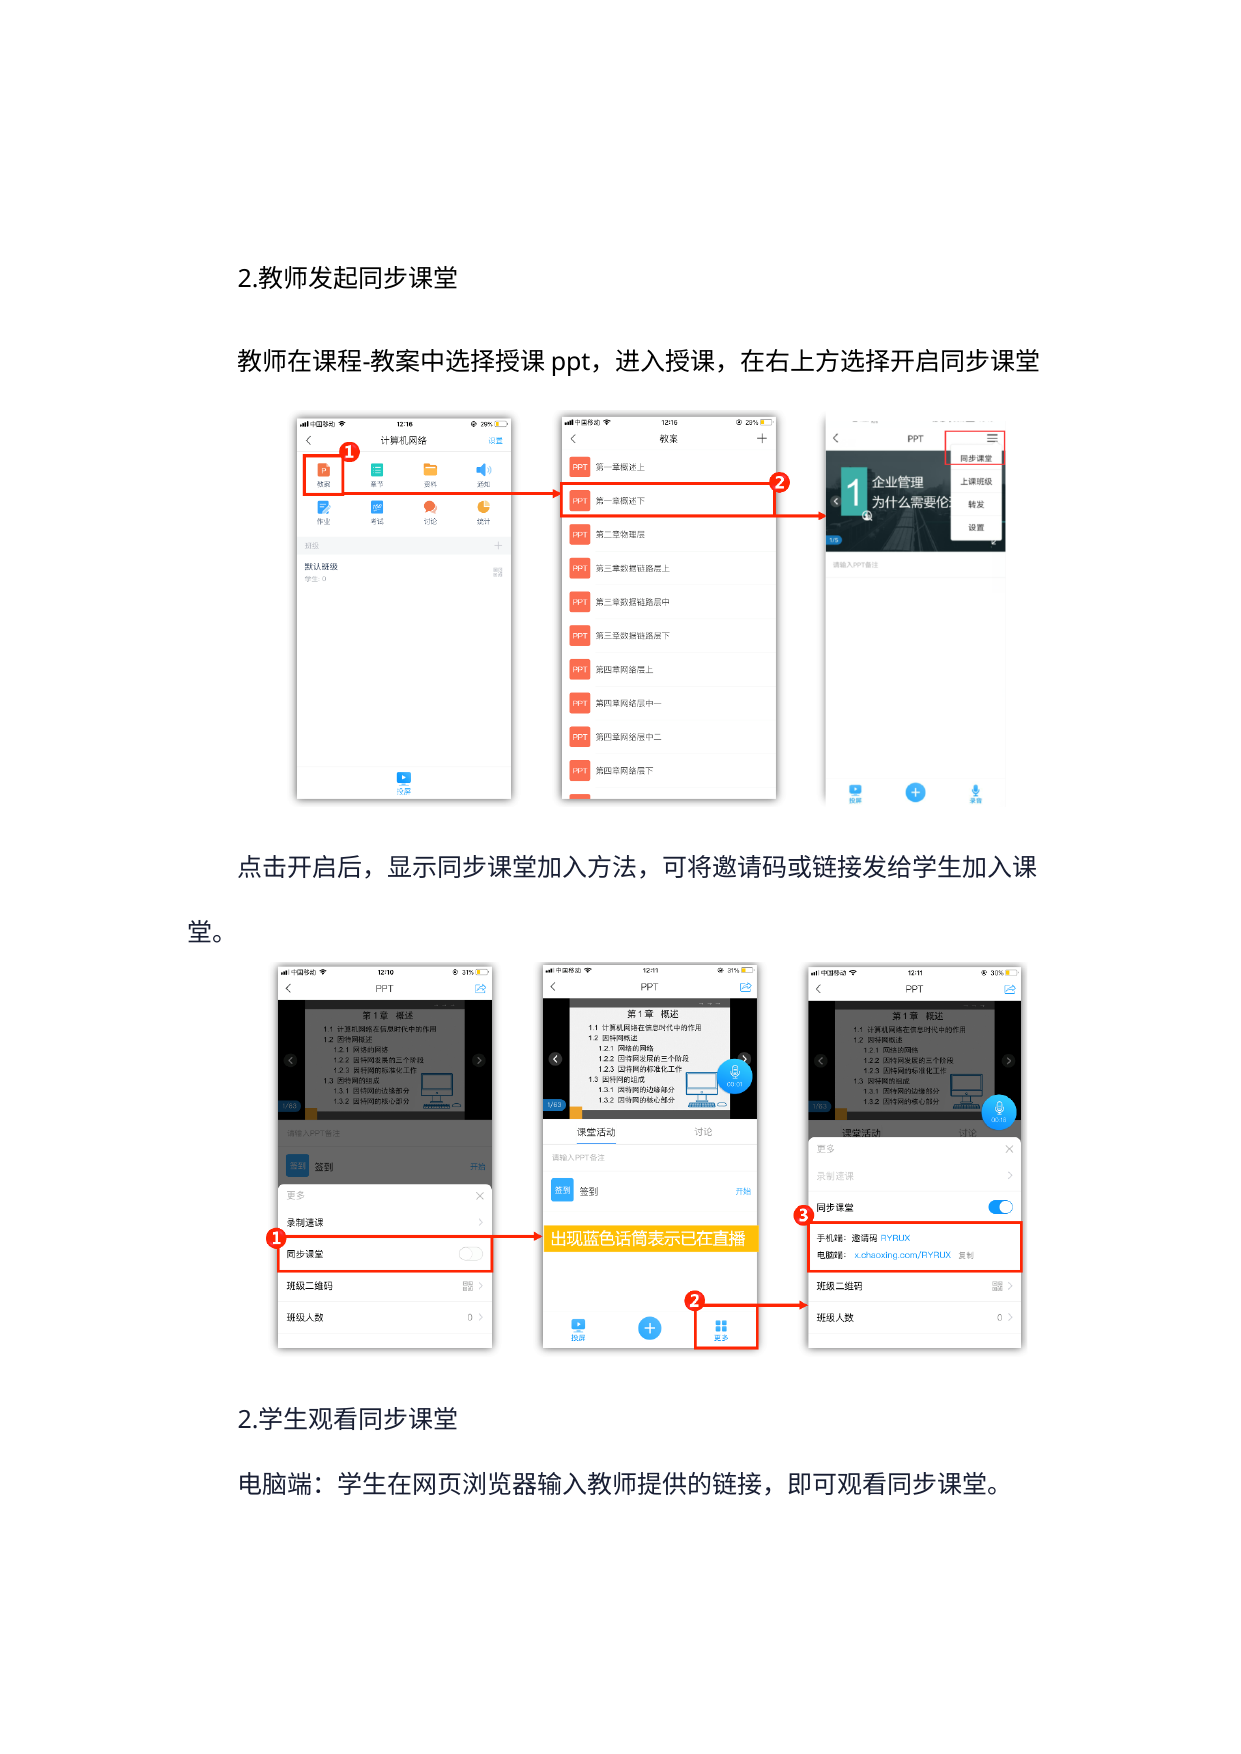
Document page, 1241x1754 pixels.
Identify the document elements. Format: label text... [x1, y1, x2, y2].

text 2.教师发起同步课堂 [187, 244, 1053, 309]
picture [262, 962, 1028, 1357]
picture [284, 410, 1006, 807]
text 教师在课程-教案中选择授课ppt，进入授课，在右上方选择开启同步课堂 [187, 327, 1053, 392]
text 点击开启后，显示同步课堂加入方法，可将邀请码或链接发给学生加入课堂。 [187, 833, 1053, 963]
text 电脑端：学生在网页浏览器输入教师提供的链接，即可观看同步课堂。 [187, 1450, 1053, 1515]
text 2.学生观看同步课堂 [187, 1385, 1053, 1450]
